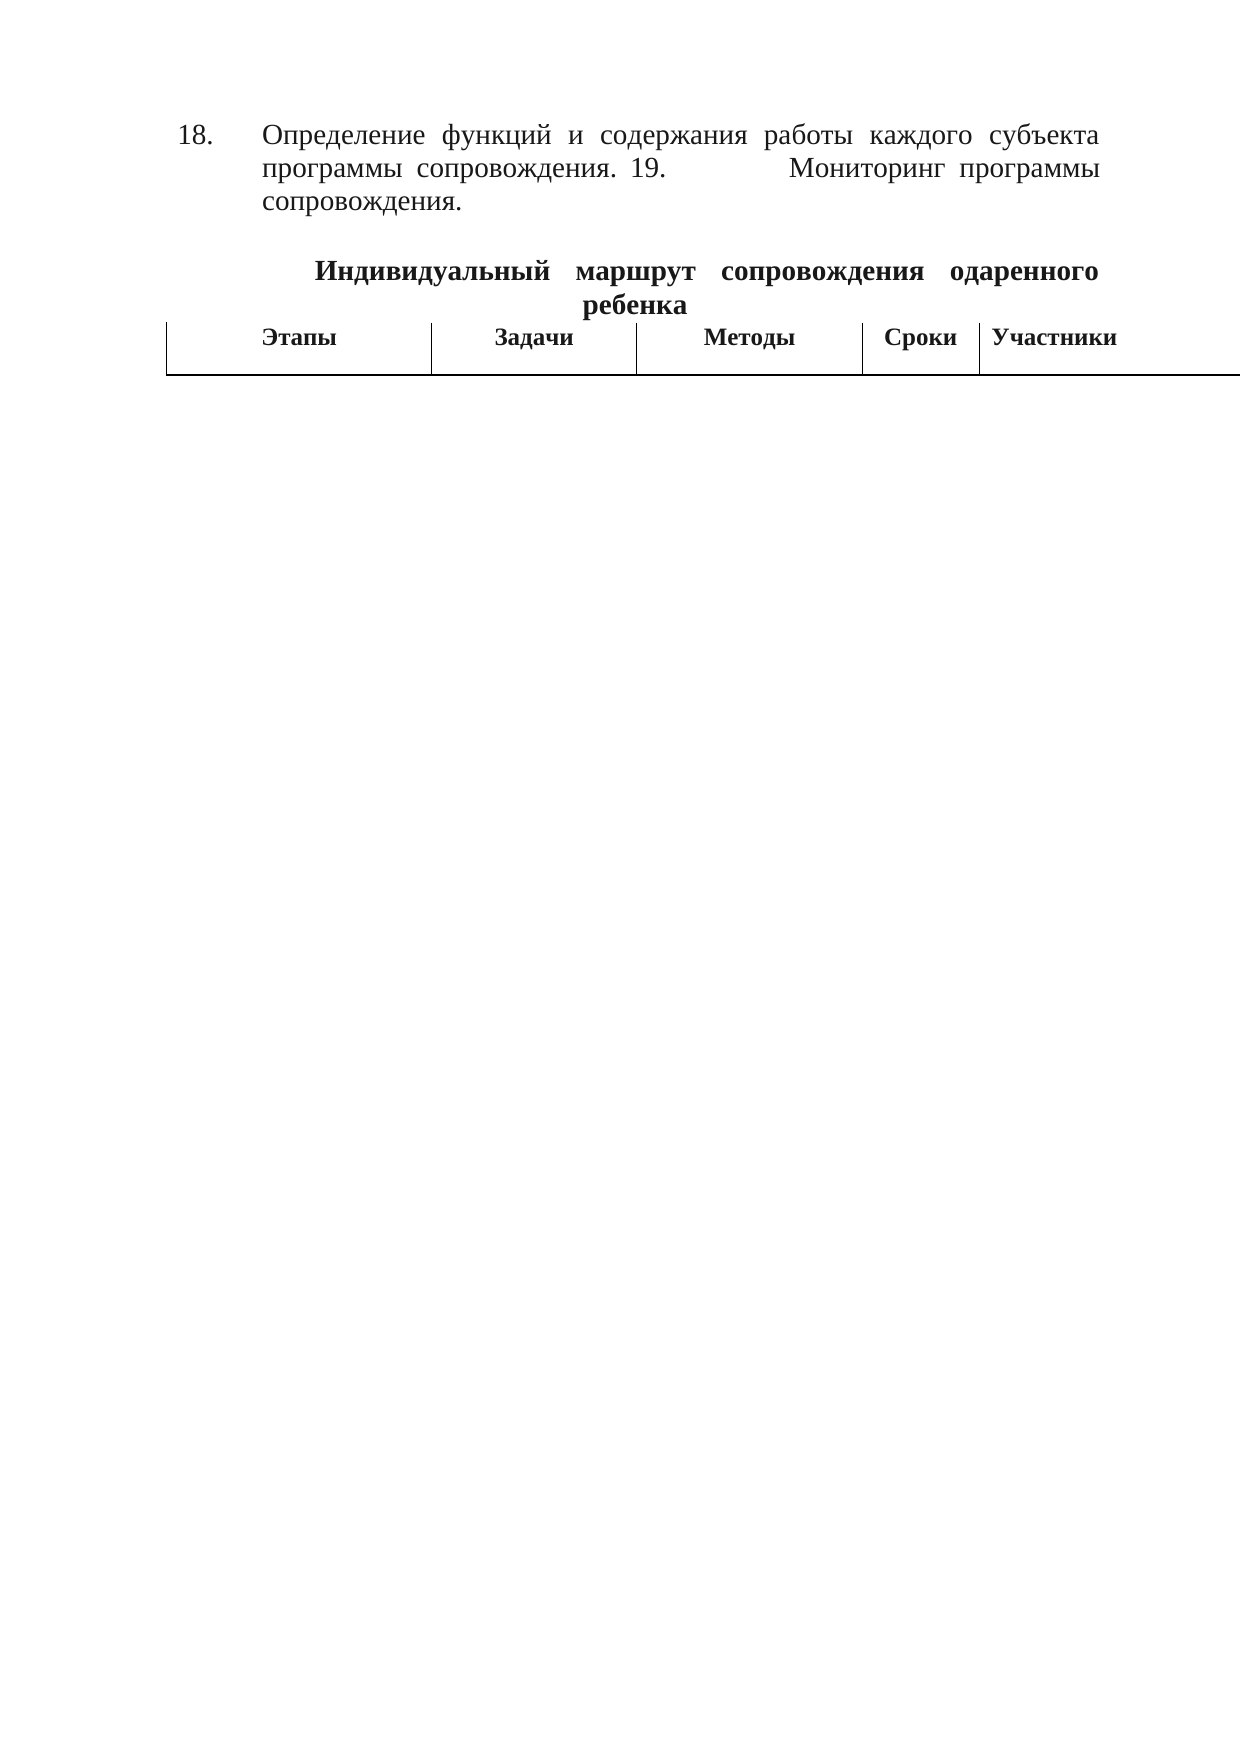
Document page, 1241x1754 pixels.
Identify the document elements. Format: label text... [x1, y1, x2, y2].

table_header Участники [980, 323, 1240, 374]
table_header Методы [637, 323, 862, 374]
table_header Сроки [863, 323, 979, 374]
text Индивидуальный маршрут сопровождения одаренного ребенка [314, 253, 1099, 320]
list Определение функций и содержания работы каждого субъекта программы сопровождения. 19. Мониторинг программы сопровождения. [177, 118, 1100, 217]
table_header Задачи [432, 323, 636, 374]
table_header Этапы [167, 323, 431, 374]
